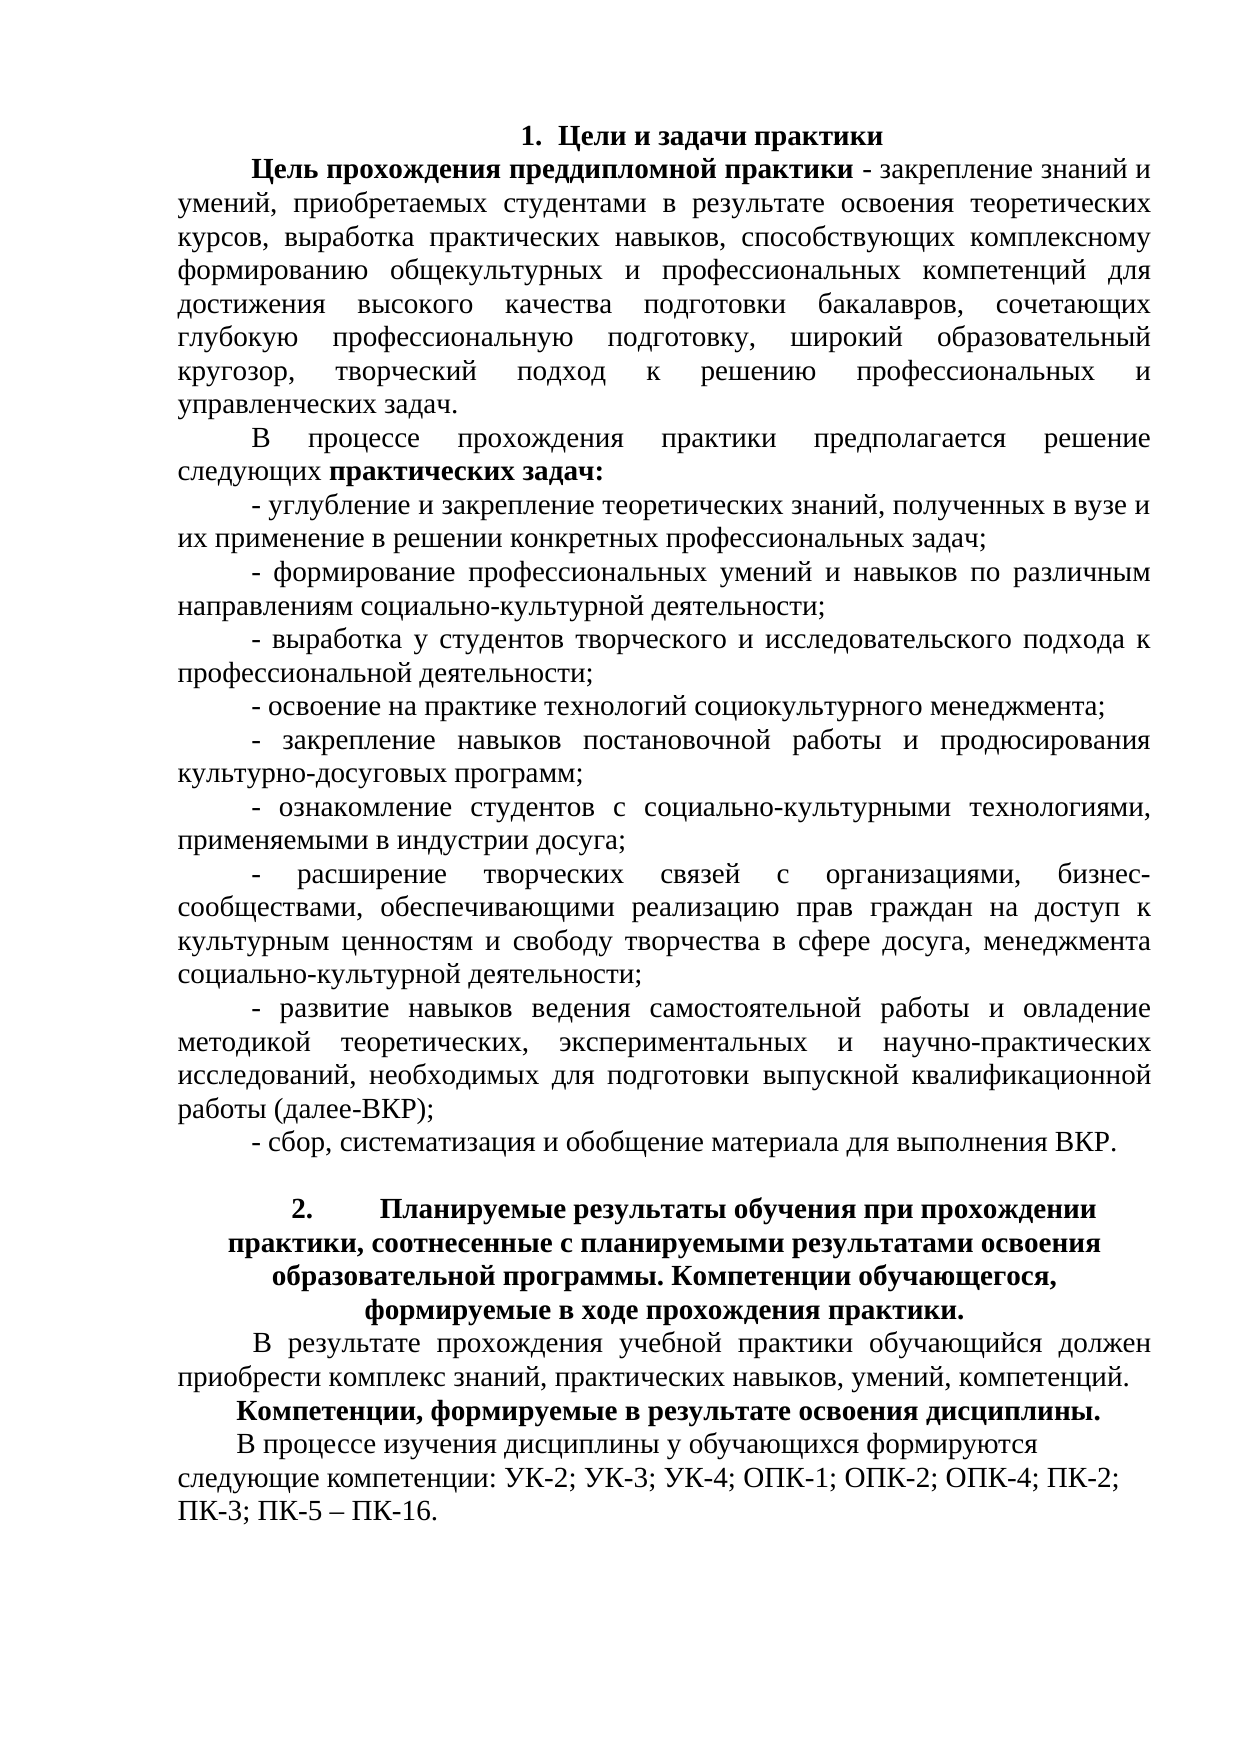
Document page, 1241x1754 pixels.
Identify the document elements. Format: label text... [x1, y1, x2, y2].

text - формирование профессиональных умений и навыков по различным направлениям социально-культурной деятельности; [177, 554, 1152, 621]
text - углубление и закрепление теоретических знаний, полученных в вузе и их применение в решении конкретных профессиональных задач; [177, 487, 1152, 554]
list Планируемые результаты обучения при прохождении практики, соотнесенные с планируемыми результатами освоения образовательной программы. Компетенции обучающегося, формируемые в ходе прохождения практики. [177, 1191, 1152, 1326]
text В процессе прохождения практики предполагается решение следующих практических задач: [177, 420, 1152, 487]
text - сбор, систематизация и обобщение материала для выполнения ВКР. [177, 1124, 1152, 1158]
text Компетенции, формируемые в результате освоения дисциплины. [177, 1393, 1152, 1426]
text В процессе изучения дисциплины у обучающихся формируются следующие компетенции: УК-2; УК-3; УК-4; ОПК-1; ОПК-2; ОПК-4; ПК-2; ПК-3; ПК-5 – ПК-16. [177, 1426, 1152, 1527]
text - развитие навыков ведения самостоятельной работы и овладение методикой теоретических, экспериментальных и научно-практических исследований, необходимых для подготовки выпускной квалификационной работы (далее-ВКР); [177, 990, 1152, 1124]
text - расширение творческих связей с организациями, бизнес-сообществами, обеспечивающими реализацию прав граждан на доступ к культурным ценностям и свободу творчества в сфере досуга, менеджмента социально-культурной деятельности; [177, 856, 1152, 990]
text Цель прохождения преддипломной практики - закрепление знаний и умений, приобретаемых студентами в результате освоения теоретических курсов, выработка практических навыков, способствующих комплексному формированию общекультурных и профессиональных компетенций для достижения высокого качества подготовки бакалавров, сочетающих глубокую профессиональную подготовку, широкий образовательный кругозор, творческий подход к решению профессиональных и управленческих задач. [177, 152, 1152, 420]
text - закрепление навыков постановочной работы и продюсирования культурно-досуговых программ; [177, 722, 1152, 789]
text В результате прохождения учебной практики обучающийся должен приобрести комплекс знаний, практических навыков, умений, компетенций. [177, 1326, 1152, 1393]
text - освоение на практике технологий социокультурного менеджмента; [177, 688, 1152, 722]
text - выработка у студентов творческого и исследовательского подхода к профессиональной деятельности; [177, 621, 1152, 688]
list Цели и задачи практики [252, 118, 1152, 152]
text - ознакомление студентов с социально-культурными технологиями, применяемыми в индустрии досуга; [177, 789, 1152, 856]
